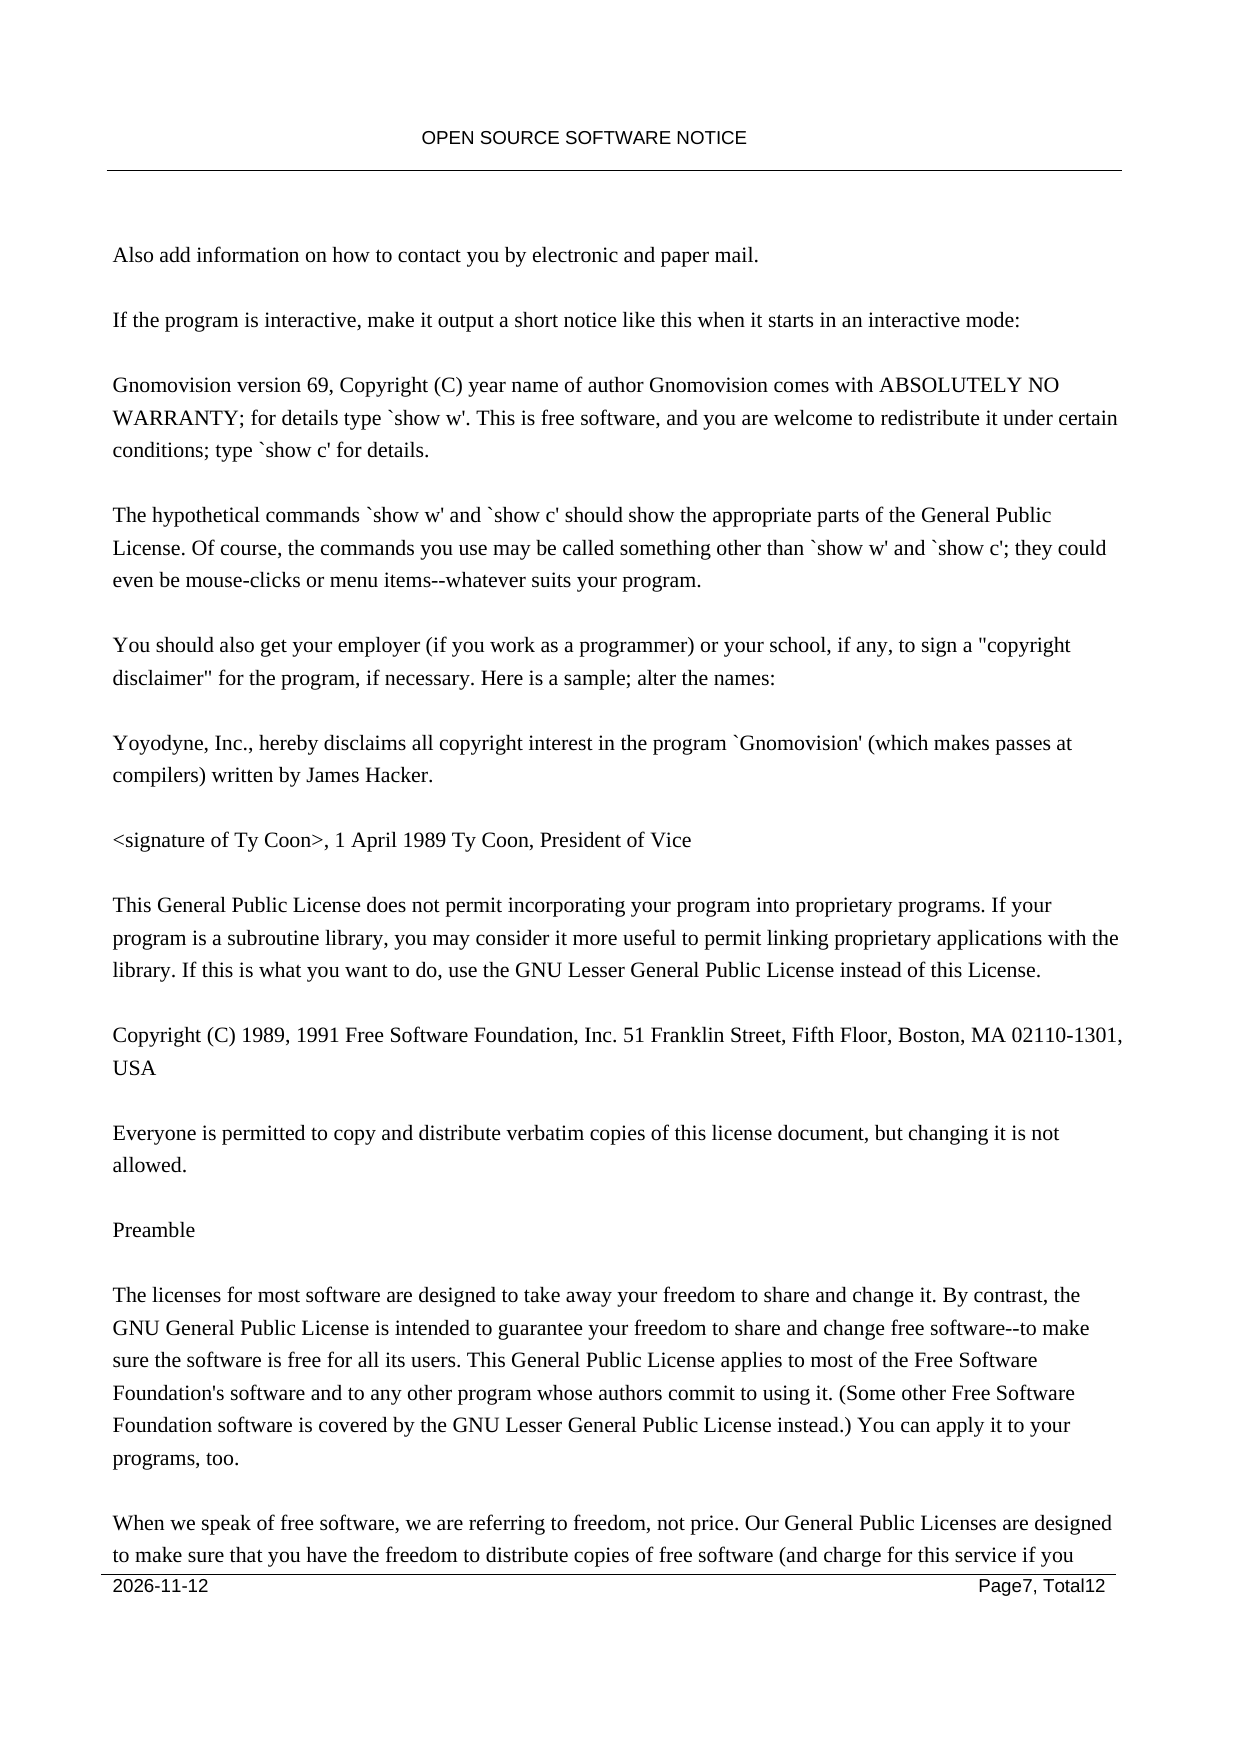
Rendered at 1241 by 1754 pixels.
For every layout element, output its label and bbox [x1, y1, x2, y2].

text [112, 206, 1128, 1571]
